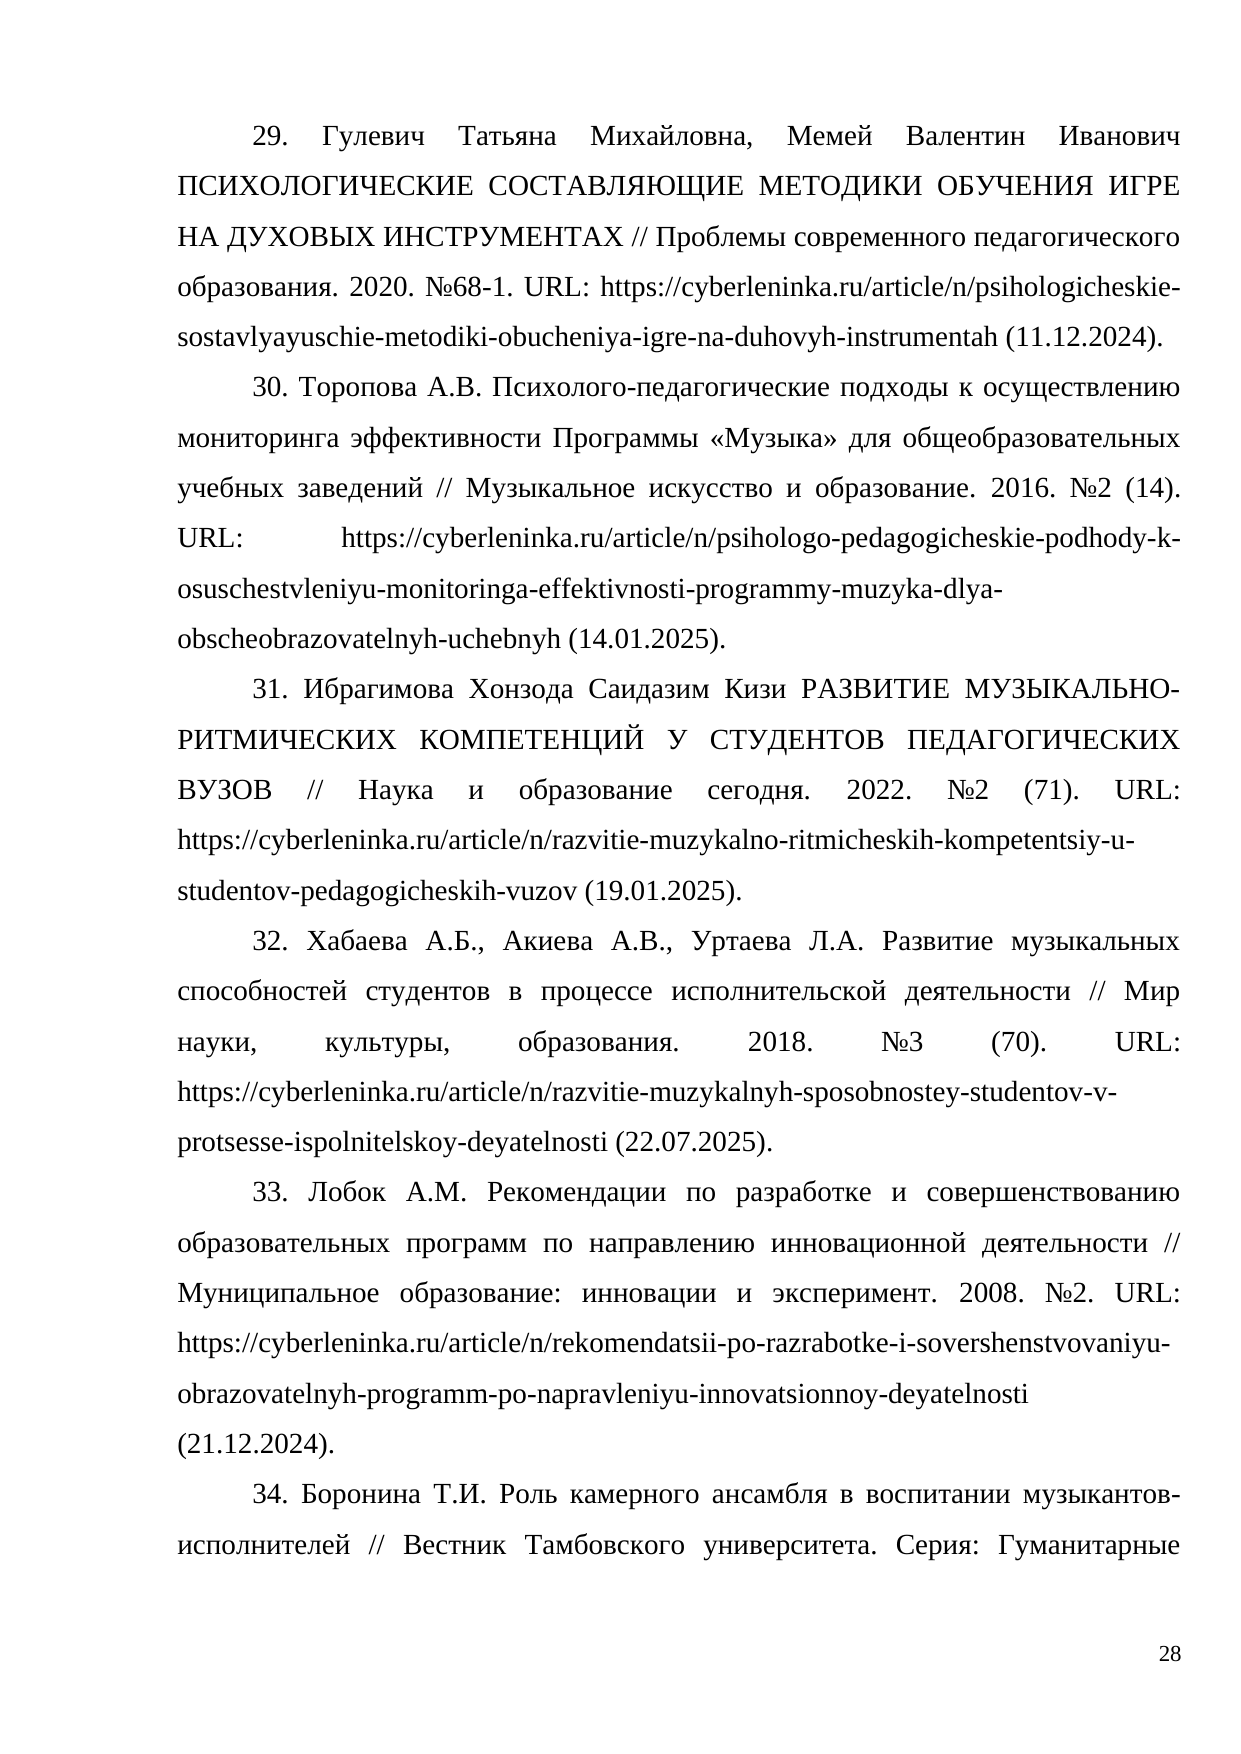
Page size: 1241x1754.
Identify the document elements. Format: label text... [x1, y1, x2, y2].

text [177, 1476, 1181, 1560]
text 31. Ибрагимова Хонзода Саидазим Кизи РАЗВИТИЕ МУЗЫКАЛЬНО-РИТМИЧЕСКИХ КОМПЕТЕНЦИЙ У СТУДЕНТОВ ПЕДАГОГИЧЕСКИХ ВУЗОВ // Наука и образование сегодня. 2022. №2 (71). URL: https://cyberleninka.ru/article/n/razvitie-muzykalno-ritmicheskih-kompetentsiy-u-studentov-pedagogicheskih-vuzov (19.01.2025). [177, 671, 1181, 906]
text 33. Лобок А.М. Рекомендации по разработке и совершенствованию образовательных программ по направлению инновационной деятельности // Муниципальное образование: инновации и эксперимент. 2008. №2. URL: https://cyberleninka.ru/article/n/rekomendatsii-po-razrabotke-i-sovershenstvovaniyu-obrazovatelnyh-programm-po-napravleniyu-innovatsionnoy-deyatelnosti (21.12.2024). [177, 1174, 1181, 1460]
text 30. Торопова А.В. Психолого-педагогические подходы к осуществлению мониторинга эффективности Программы «Музыка» для общеобразовательных учебных заведений // Музыкальное искусство и образование. 2016. №2 (14). URL: https://cyberleninka.ru/article/n/psihologo-pedagogicheskie-podhody-k-osuschestvleniyu-monitoringa-effektivnosti-programmy-muzyka-dlya-obscheobrazovatelnyh-uchebnyh (14.01.2025). [177, 369, 1181, 655]
text 29. Гулевич Татьяна Михайловна, Мемей Валентин Иванович ПСИХОЛОГИЧЕСКИЕ СОСТАВЛЯЮЩИЕ МЕТОДИКИ ОБУЧЕНИЯ ИГРЕ НА ДУХОВЫХ ИНСТРУМЕНТАХ // Проблемы современного педагогического образования. 2020. №68-1. URL: https://cyberleninka.ru/article/n/psihologicheskie-sostavlyayuschie-metodiki-obucheniya-igre-na-duhovyh-instrumentah (11.12.2024). [177, 118, 1181, 353]
text 32. Хабаева А.Б., Акиева А.В., Уртаева Л.А. Развитие музыкальных способностей студентов в процессе исполнительской деятельности // Мир науки, культуры, образования. 2018. №3 (70). URL: https://cyberleninka.ru/article/n/razvitie-muzykalnyh-sposobnostey-studentov-v-protsesse-ispolnitelskoy-deyatelnosti (22.07.2025). [177, 923, 1181, 1158]
